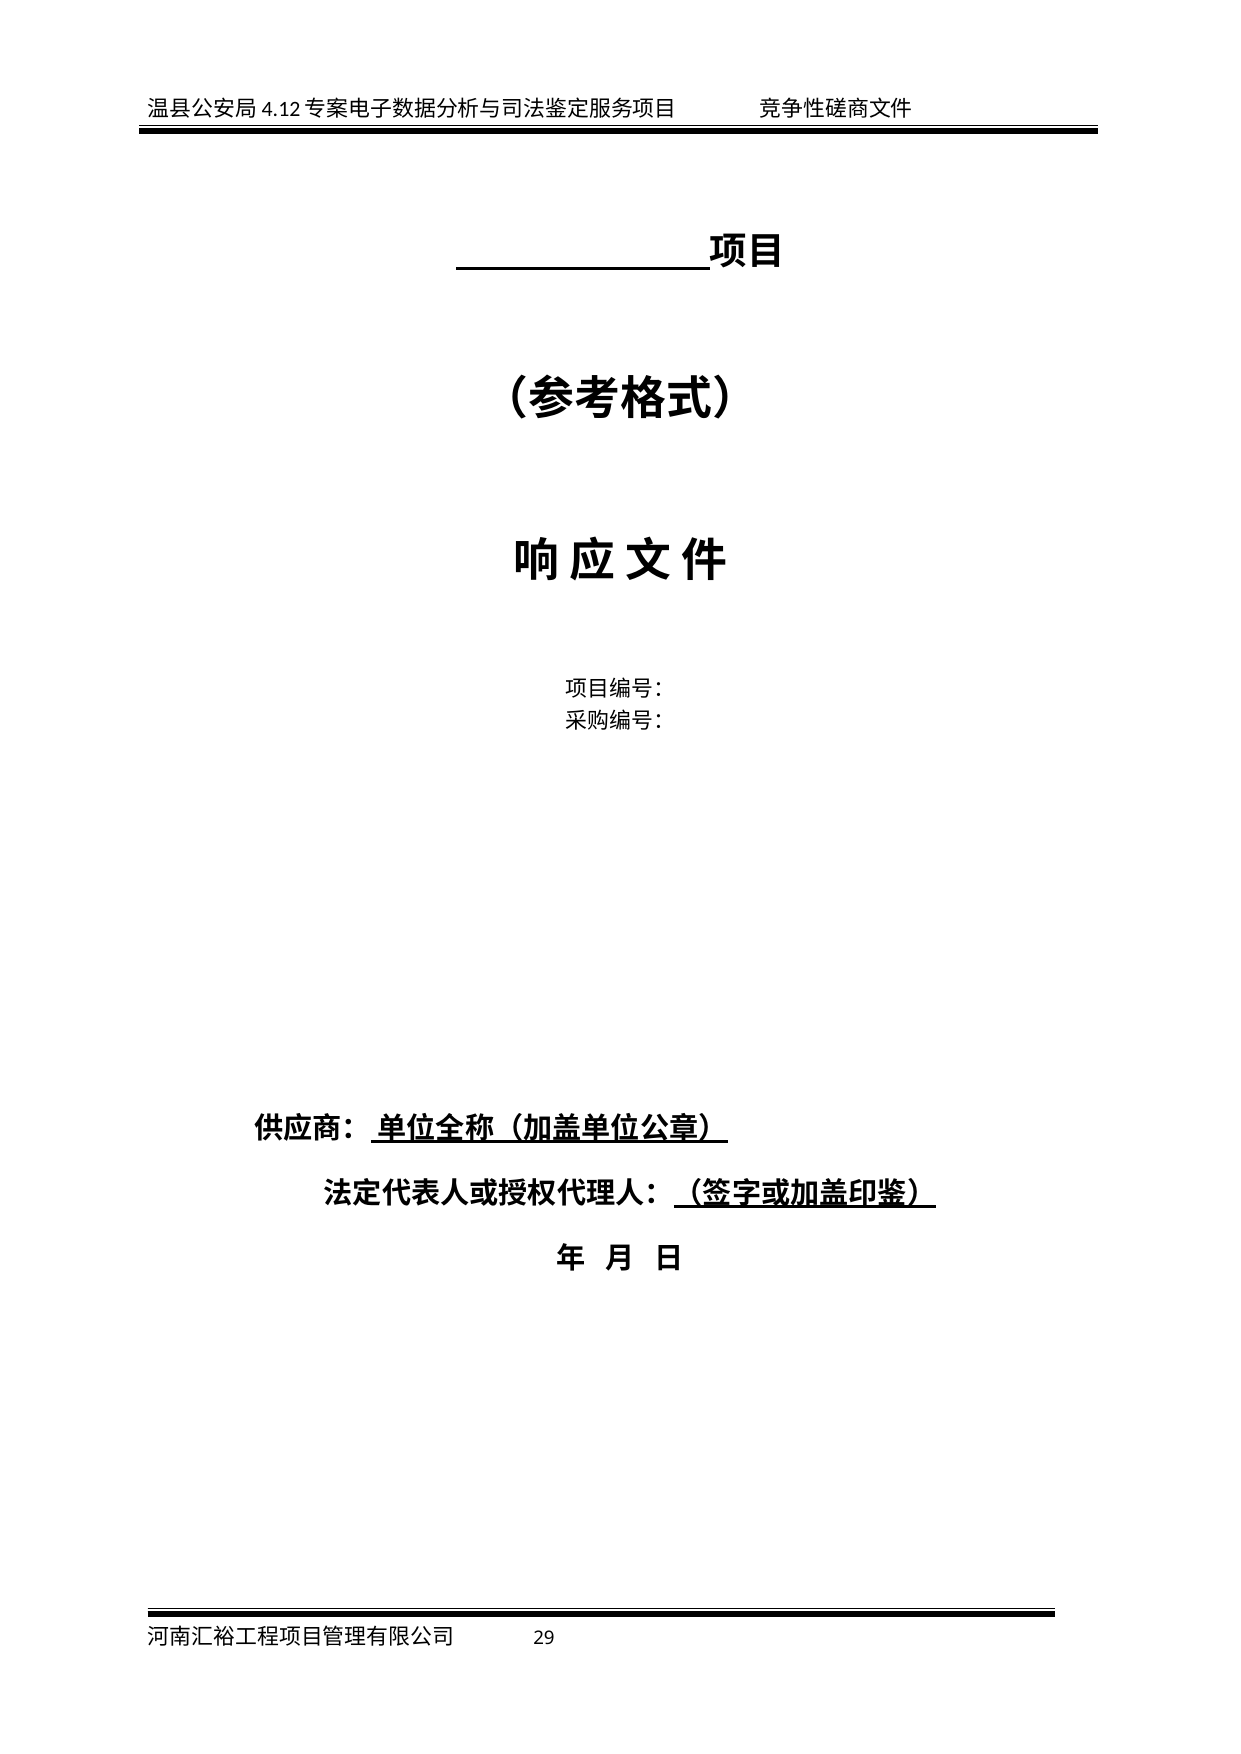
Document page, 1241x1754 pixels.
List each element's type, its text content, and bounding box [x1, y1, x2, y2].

text 供应商： 单位全称（加盖单位公章） [148, 1093, 1093, 1158]
text 项目编号： [148, 670, 1093, 703]
text （参考格式） [148, 345, 1093, 443]
text 响 应 文 件 [148, 508, 1093, 605]
text 法定代表人或授权代理人：（签字或加盖印鉴） [148, 1158, 1093, 1223]
text 年 月 日 [148, 1223, 1093, 1288]
text 采购编号： [148, 703, 1093, 735]
text 项目 [148, 215, 1093, 280]
